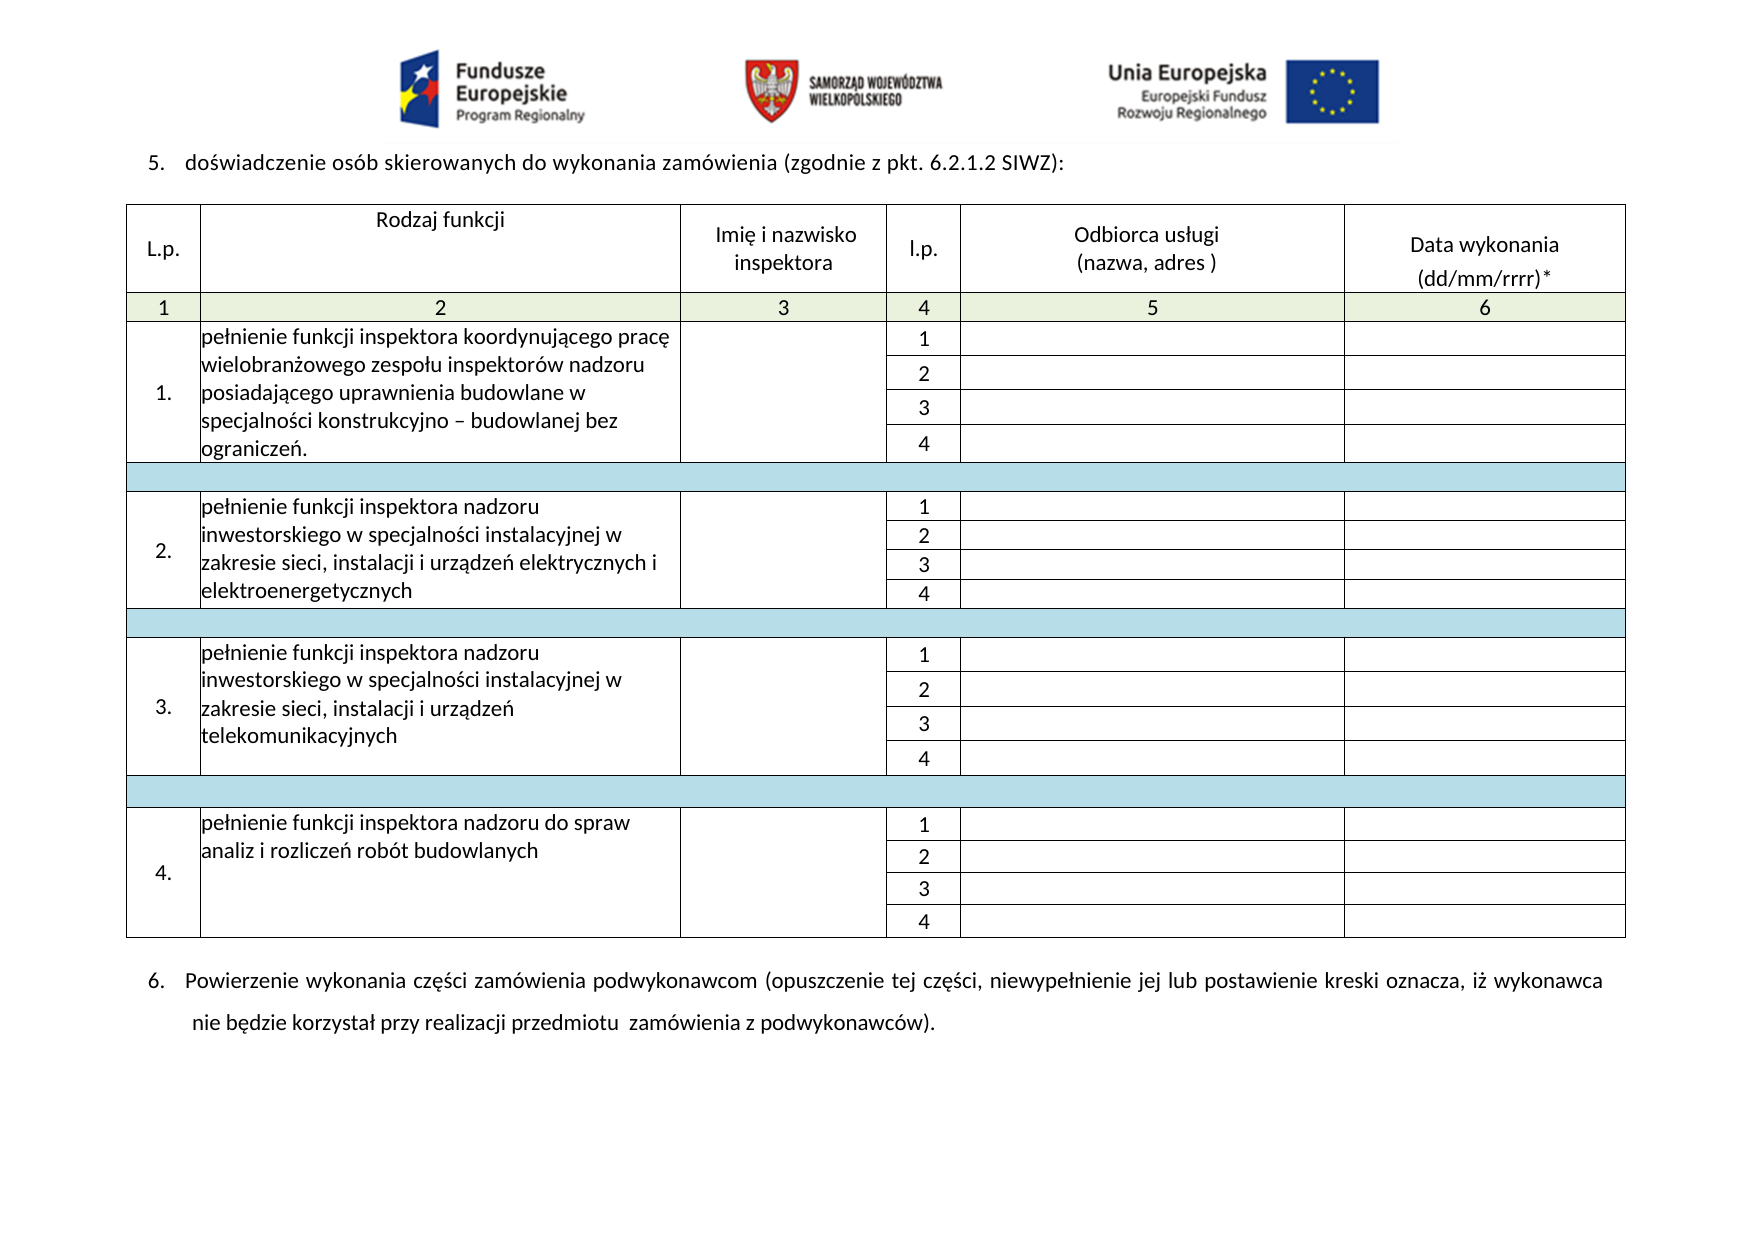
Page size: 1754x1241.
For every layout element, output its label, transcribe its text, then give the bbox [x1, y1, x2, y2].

table_cell 1 [887, 492, 960, 520]
list Powierzenie wykonania części zamówienia podwykonawcom (opuszczenie tej części, niewypełnienie jej lub postawienie kreski oznacza, iż wykonawca nie będzie korzystał przy realizacji przedmiotu zamówienia z podwykonawców). [148, 966, 1606, 1036]
table_cell [127, 776, 1625, 807]
table_cell 5 [961, 293, 1344, 321]
table_cell [1345, 905, 1625, 937]
table_cell 3 [681, 293, 886, 321]
table_cell [1345, 356, 1625, 389]
table_cell 2 [887, 356, 960, 389]
table_cell [681, 638, 886, 774]
table_cell [1345, 841, 1625, 872]
table_header Data wykonania (dd/mm/rrrr)* [1345, 205, 1625, 292]
table_cell [961, 580, 1344, 607]
table_cell [1345, 741, 1625, 774]
table_cell [961, 425, 1344, 462]
table_cell pełnienie funkcji inspektora koordynującego pracę wielobranżowego zespołu inspektorów nadzoru posiadającego uprawnienia budowlane w specjalności konstrukcyjno – budowlanej bez ograniczeń. [201, 322, 680, 462]
table_cell 2 [887, 521, 960, 549]
table_cell pełnienie funkcji inspektora nadzoru inwestorskiego w specjalności instalacyjnej w zakresie sieci, instalacji i urządzeń elektrycznych i elektroenergetycznych [201, 492, 680, 607]
table_cell 1. [127, 322, 200, 462]
table_header Odbiorca usługi (nazwa, adres ) [961, 205, 1344, 292]
table_cell [961, 841, 1344, 872]
table_cell [1345, 873, 1625, 904]
table_cell [961, 741, 1344, 774]
picture [382, 40, 1399, 145]
table_cell [961, 707, 1344, 740]
table_cell [961, 550, 1344, 578]
table_cell [1345, 580, 1625, 607]
table_cell 6 [1345, 293, 1625, 321]
table_cell [127, 609, 1625, 637]
table_cell [961, 390, 1344, 423]
table_cell 3 [887, 390, 960, 423]
table_cell 3 [887, 707, 960, 740]
table_header Imię i nazwisko inspektora [681, 205, 886, 292]
table_cell [961, 905, 1344, 937]
table_header L.p. [127, 205, 200, 292]
table_cell [1345, 492, 1625, 520]
table_cell pełnienie funkcji inspektora nadzoru do spraw analiz i rozliczeń robót budowlanych [201, 808, 680, 937]
table_cell 2 [201, 293, 680, 321]
table_cell 4 [887, 741, 960, 774]
table_cell [961, 492, 1344, 520]
table_cell 3 [887, 873, 960, 904]
table_cell [961, 808, 1344, 839]
table_cell 2. [127, 492, 200, 607]
table_cell 2 [887, 672, 960, 706]
table_cell 4 [887, 905, 960, 937]
table_cell 4 [887, 580, 960, 607]
table_cell [1345, 672, 1625, 706]
table_cell 1 [887, 638, 960, 671]
table_cell pełnienie funkcji inspektora nadzoru inwestorskiego w specjalności instalacyjnej w zakresie sieci, instalacji i urządzeń telekomunikacyjnych [201, 638, 680, 774]
list doświadczenie osób skierowanych do wykonania zamówienia (zgodnie z pkt. 6.2.1.2 SIWZ): [148, 148, 1606, 176]
table_cell [961, 356, 1344, 389]
table_cell [127, 463, 1625, 491]
table_cell [961, 672, 1344, 706]
table_cell 1 [887, 808, 960, 839]
table_cell [1345, 808, 1625, 839]
table_cell 1 [887, 322, 960, 355]
table_cell [961, 521, 1344, 549]
table_cell 3. [127, 638, 200, 774]
table_cell [1345, 638, 1625, 671]
table_cell [681, 492, 886, 607]
table_cell [1345, 707, 1625, 740]
table_cell 2 [887, 841, 960, 872]
table_cell [961, 873, 1344, 904]
table_cell [1345, 425, 1625, 462]
table_cell [681, 322, 886, 462]
table_cell [681, 808, 886, 937]
table_cell 3 [887, 550, 960, 578]
table_cell [1345, 322, 1625, 355]
table_cell [1345, 521, 1625, 549]
table_cell [961, 322, 1344, 355]
table_cell 4. [127, 808, 200, 937]
table_cell [961, 638, 1344, 671]
table_header Rodzaj funkcji [201, 205, 680, 292]
table_cell [1345, 550, 1625, 578]
table_cell [1345, 390, 1625, 423]
table_header l.p. [887, 205, 960, 292]
table_cell 4 [887, 293, 960, 321]
table_cell 1 [127, 293, 200, 321]
table_cell 4 [887, 425, 960, 462]
